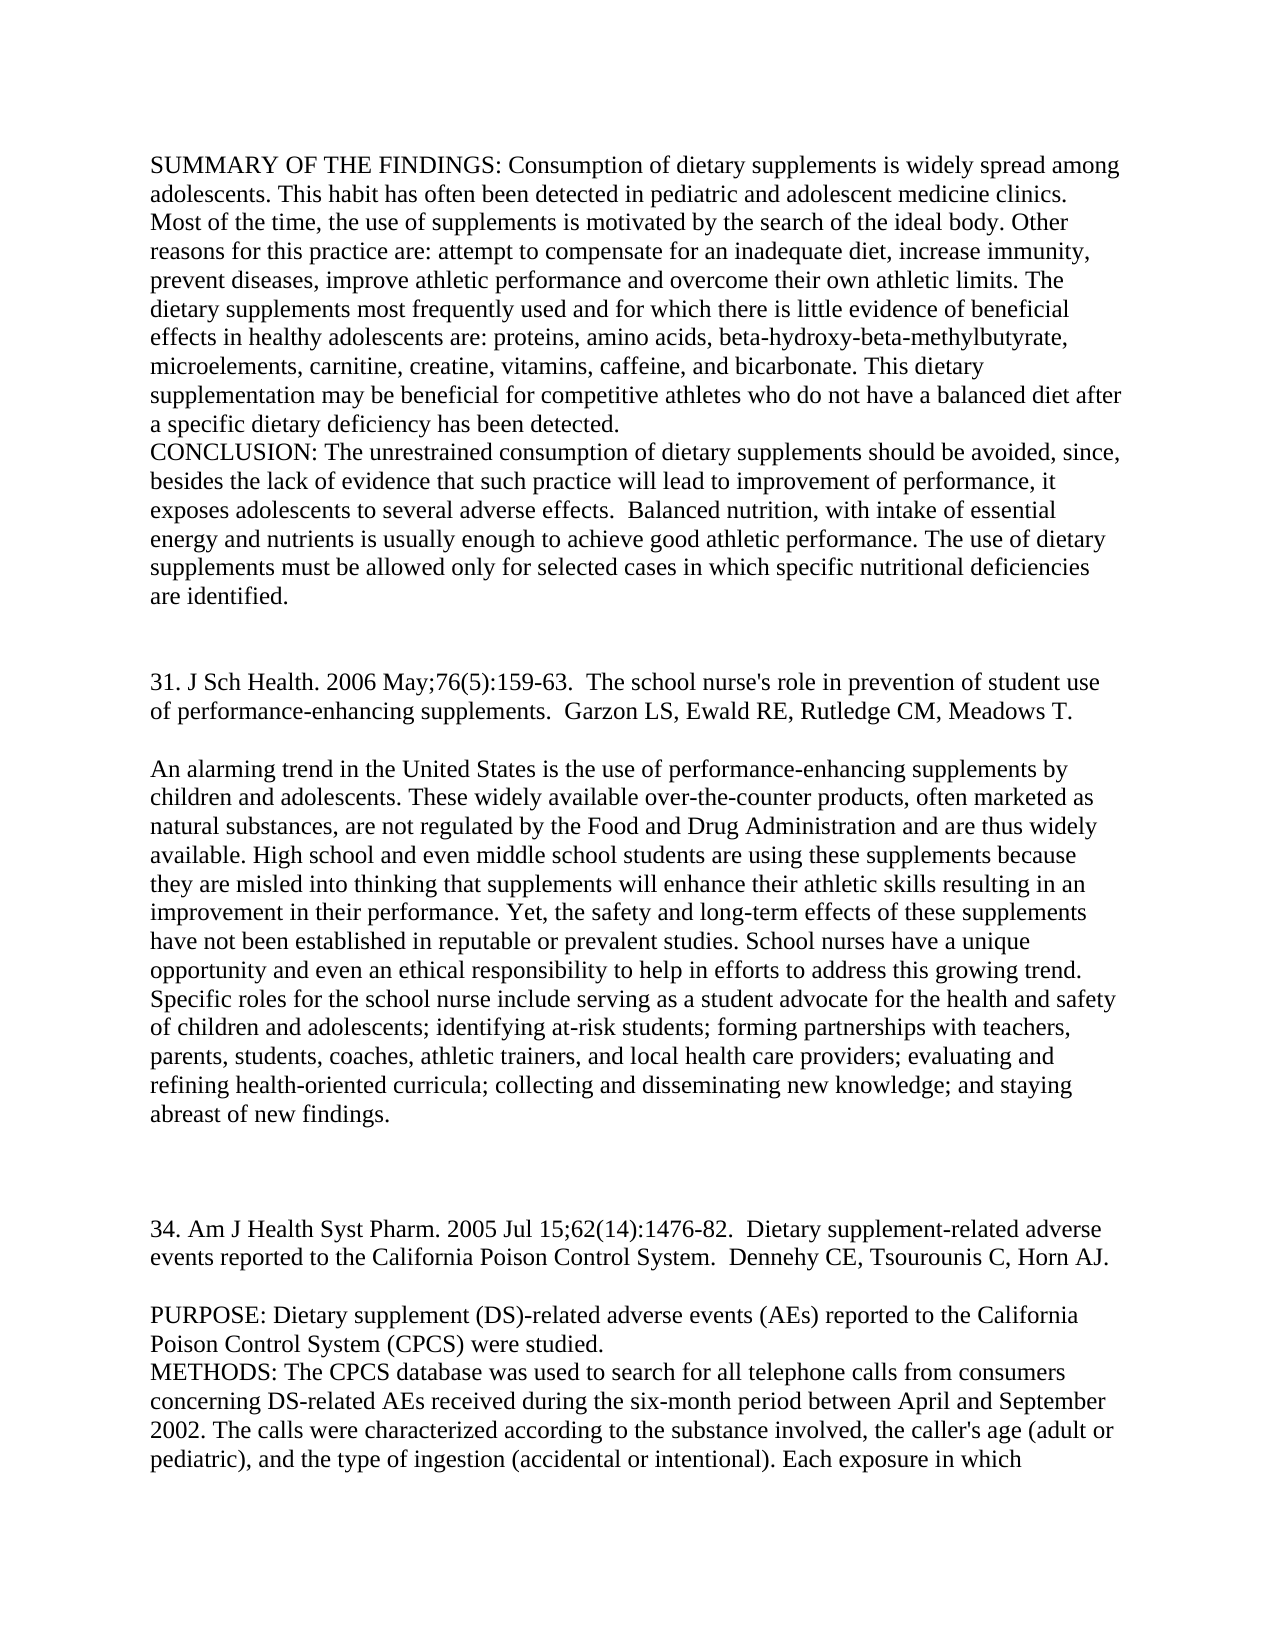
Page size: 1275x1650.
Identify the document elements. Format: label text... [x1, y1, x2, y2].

text PURPOSE: Dietary supplement (DS)-related adverse events (AEs) reported to the California Poison Control System (CPCS) were studied. [150, 1300, 1125, 1357]
text An alarming trend in the United States is the use of performance-enhancing supplements by children and adolescents. These widely available over-the-counter products, often marketed as natural substances, are not regulated by the Food and Drug Administration and are thus widely available. High school and even middle school students are using these supplements because they are misled into thinking that supplements will enhance their athletic skills resulting in an improvement in their performance. Yet, the safety and long-term effects of these supplements have not been established in reputable or prevalent studies. School nurses have a unique opportunity and even an ethical responsibility to help in efforts to address this growing trend. Specific roles for the school nurse include serving as a student advocate for the health and safety of children and adolescents; identifying at-risk students; forming partnerships with teachers, parents, students, coaches, athletic trainers, and local health care providers; evaluating and refining health-oriented curricula; collecting and disseminating new knowledge; and staying abreast of new findings. [150, 754, 1125, 1127]
text CONCLUSION: The unrestrained consumption of dietary supplements should be avoided, since, besides the lack of evidence that such practice will lead to improvement of performance, it exposes adolescents to several adverse effects. Balanced nutrition, with intake of essential energy and nutrients is usually enough to achieve good athletic performance. The use of dietary supplements must be allowed only for selected cases in which specific nutritional deficiencies are identified. [150, 437, 1125, 610]
text 34. Am J Health Syst Pharm. 2005 Jul 15;62(14):1476-82. Dietary supplement-related adverse events reported to the California Poison Control System. Dennehy CE, Tsourounis C, Horn AJ. [150, 1214, 1125, 1271]
text SUMMARY OF THE FINDINGS: Consumption of dietary supplements is widely spread among adolescents. This habit has often been detected in pediatric and adolescent medicine clinics. Most of the time, the use of supplements is motivated by the search of the ideal body. Other reasons for this practice are: attempt to compensate for an inadequate diet, increase immunity, prevent diseases, improve athletic performance and overcome their own athletic limits. The dietary supplements most frequently used and for which there is little evidence of beneficial effects in healthy adolescents are: proteins, amino acids, beta-hydroxy-beta-methylbutyrate, microelements, carnitine, creatine, vitamins, caffeine, and bicarbonate. This dietary supplementation may be beneficial for competitive athletes who do not have a balanced diet after a specific dietary deficiency has been detected. [150, 150, 1125, 437]
text 31. J Sch Health. 2006 May;76(5):159-63. The school nurse's role in prevention of student use of performance-enhancing supplements. Garzon LS, Ewald RE, Rutledge CM, Meadows T. [150, 667, 1125, 725]
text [150, 1357, 1125, 1472]
